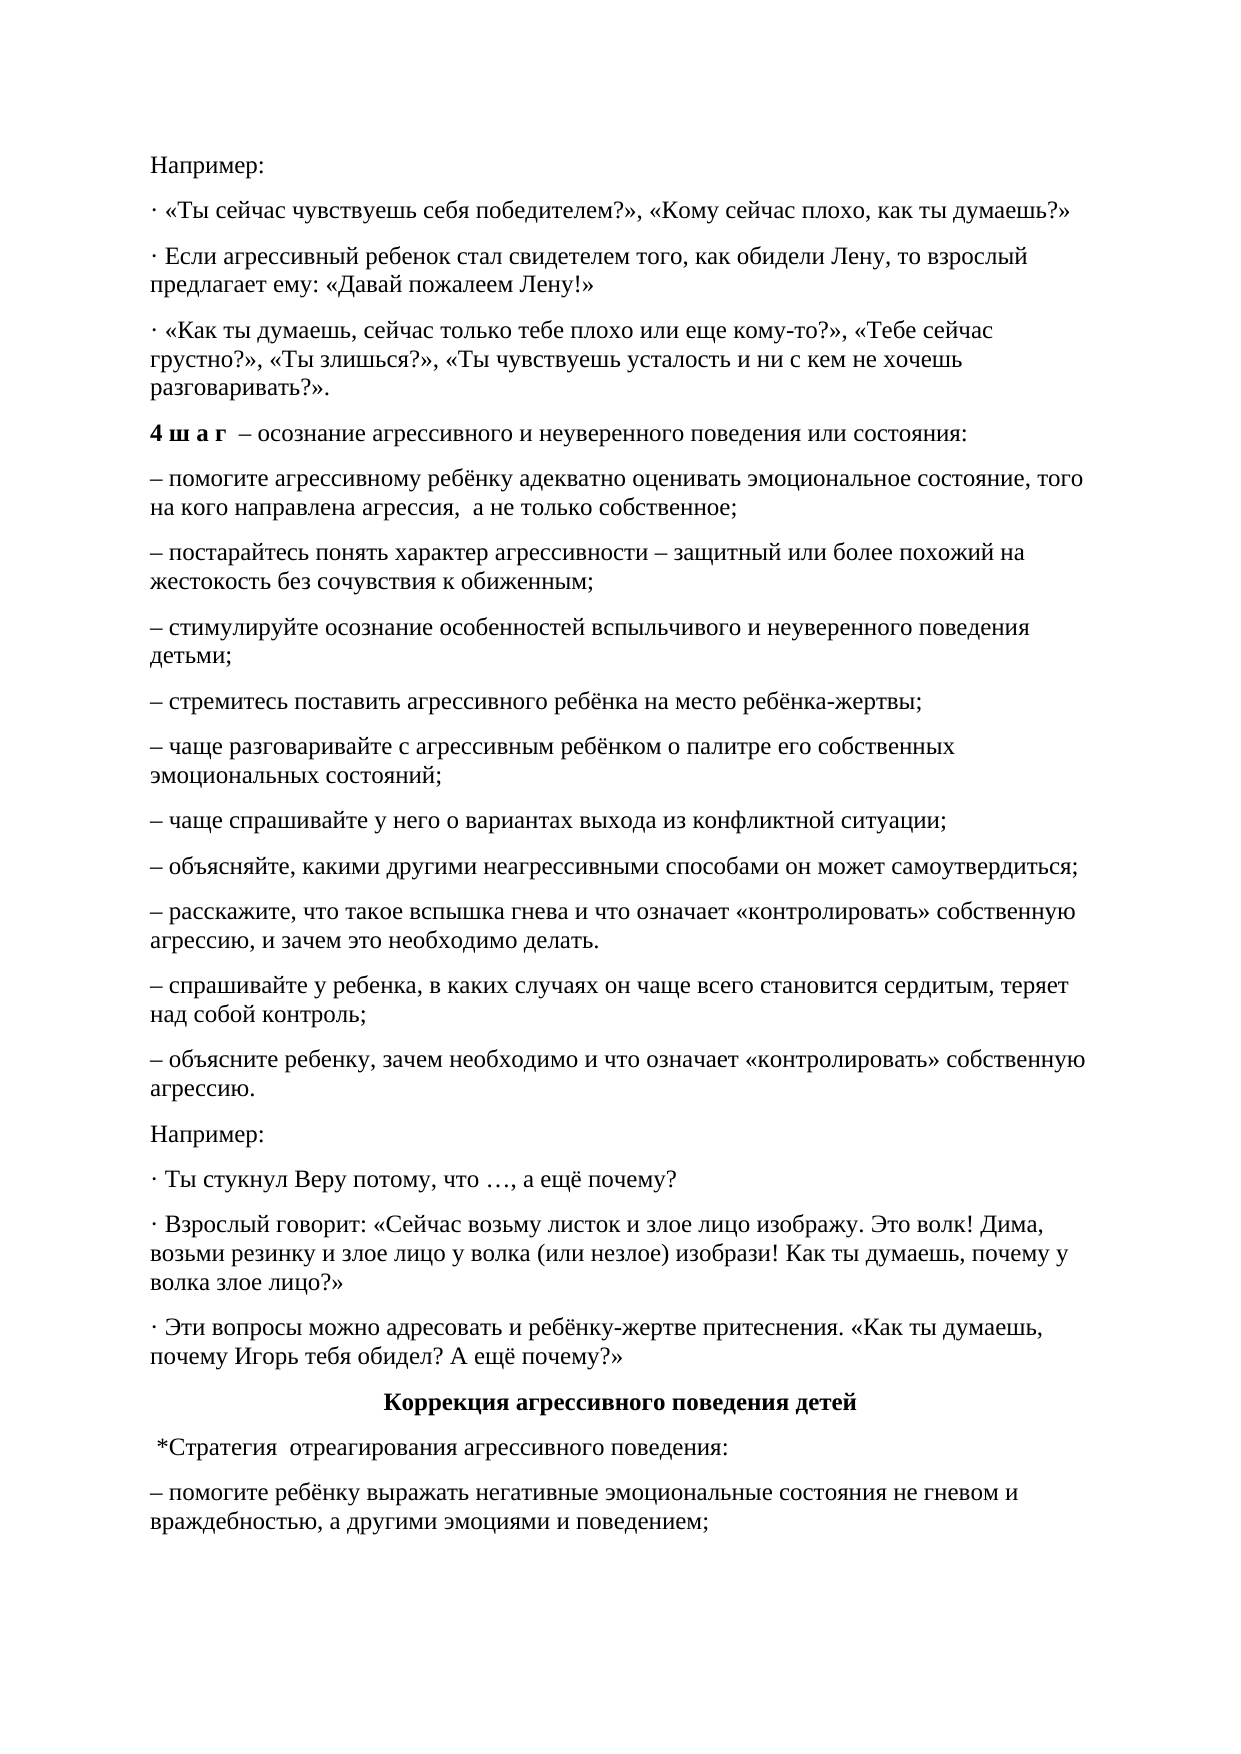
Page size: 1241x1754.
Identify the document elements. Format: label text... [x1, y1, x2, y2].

text – расскажите, что такое вспышка гнева и что означает «контролировать» собственную агрессию, и зачем это необходимо делать. [150, 896, 1090, 954]
text – помогите ребёнку выражать негативные эмоциональные состояния не гневом и враждебностью, а другими эмоциями и поведением; [150, 1477, 1090, 1535]
text – стимулируйте осознание особенностей вспыльчивого и неуверенного поведения детьми; [150, 612, 1090, 669]
text Например: [150, 1119, 1090, 1147]
text – объясните ребенку, зачем необходимо и что означает «контролировать» собственную агрессию. [150, 1044, 1090, 1102]
text · Эти вопросы можно адресовать и ребёнку-жертве притеснения. «Как ты думаешь, почему Игорь тебя обидел? А ещё почему?» [150, 1312, 1090, 1370]
text · Если агрессивный ребенок стал свидетелем того, как обидели Лену, то взрослый предлагает ему: «Давай пожалеем Лену!» [150, 241, 1090, 298]
text *Стратегия отреагирования агрессивного поведения: [150, 1432, 1090, 1461]
text · «Как ты думаешь, сейчас только тебе плохо или еще кому-то?», «Тебе сейчас грустно?», «Ты злишься?», «Ты чувствуешь усталость и ни с кем не хочешь разговаривать?». [150, 315, 1090, 401]
text – чаще разговаривайте с агрессивным ребёнком о палитре его собственных эмоциональных состояний; [150, 731, 1090, 789]
text · Взрослый говорит: «Сейчас возьму листок и злое лицо изображу. Это волк! Дима, возьми резинку и злое лицо у волка (или незлое) изобрази! Как ты думаешь, почему у волка злое лицо?» [150, 1209, 1090, 1296]
text – помогите агрессивному ребёнку адекватно оценивать эмоциональное состояние, того на кого направлена агрессия, а не только собственное; [150, 463, 1090, 521]
text – постарайтесь понять характер агрессивности – защитный или более похожий на жестокость без сочувствия к обиженным; [150, 537, 1090, 595]
text – чаще спрашивайте у него о вариантах выхода из конфликтной ситуации; [150, 805, 1090, 834]
text Коррекция агрессивного поведения детей [150, 1387, 1090, 1415]
text · «Ты сейчас чувствуешь себя победителем?», «Кому сейчас плохо, как ты думаешь?» [150, 195, 1090, 224]
text 4 ш а г – осознание агрессивного и неуверенного поведения или состояния: [150, 418, 1090, 447]
text · Ты стукнул Веру потому, что …, а ещё почему? [150, 1164, 1090, 1193]
text Например: [150, 150, 1090, 179]
text – объясняйте, какими другими неагрессивными способами он может самоутвердиться; [150, 851, 1090, 879]
text – стремитесь поставить агрессивного ребёнка на место ребёнка-жертвы; [150, 686, 1090, 714]
text – спрашивайте у ребенка, в каких случаях он чаще всего становится сердитым, теряет над собой контроль; [150, 970, 1090, 1028]
